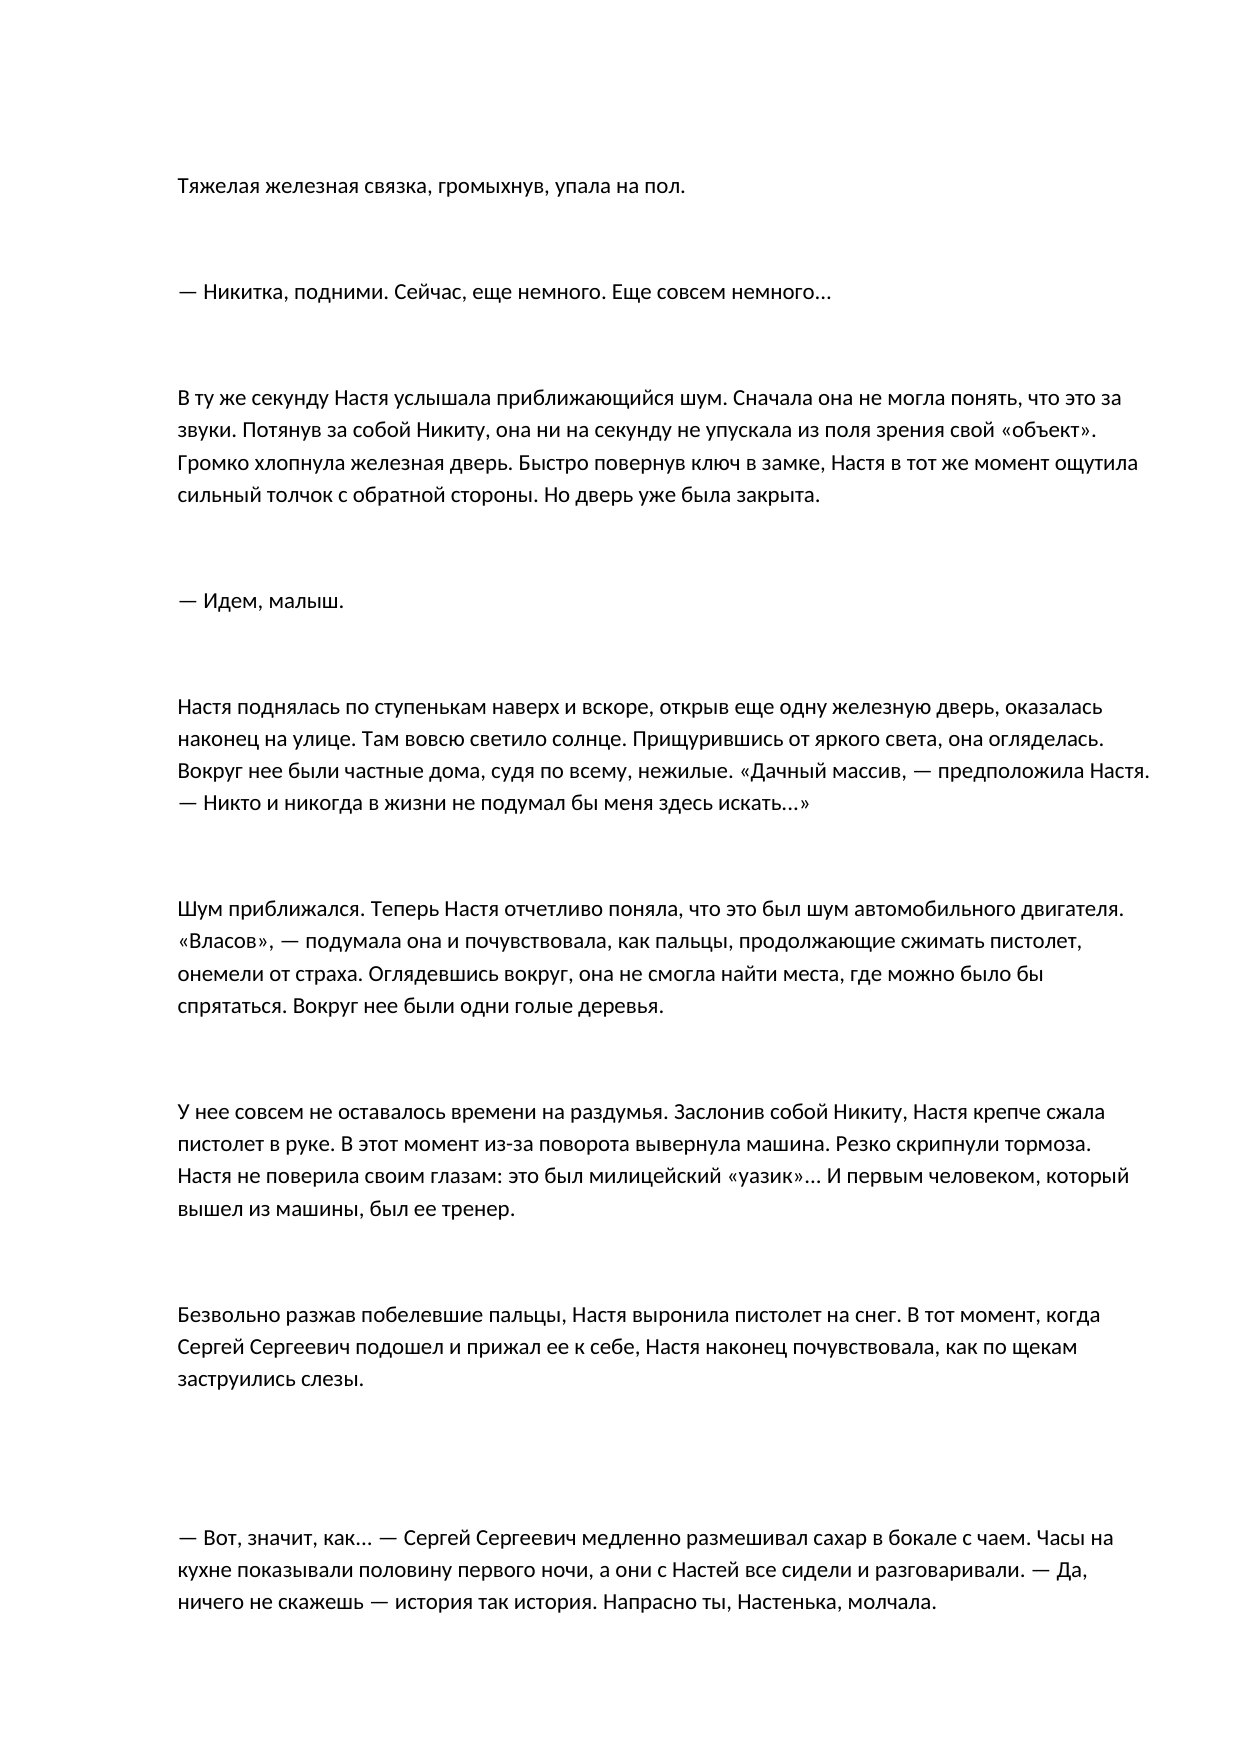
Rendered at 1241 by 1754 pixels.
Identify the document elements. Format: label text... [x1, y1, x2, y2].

text Безвольно разжав побелевшие пальцы, Настя выронила пистолет на снег. В тот момент, когда Сергей Сергеевич подошел и прижал ее к себе, Настя наконец почувствовала, как по щекам заструились слезы. [177, 1300, 1152, 1392]
text — Никитка, подними. Сейчас, еще немного. Еще совсем немного... [177, 277, 1152, 305]
text Шум приближался. Теперь Настя отчетливо поняла, что это был шум автомобильного двигателя. «Власов», — подумала она и почувствовала, как пальцы, продолжающие сжимать пистолет, онемели от страха. Оглядевшись вокруг, она не смогла найти места, где можно было бы спрятаться. Вокруг нее были одни голые деревья. [177, 894, 1152, 1019]
text Настя поднялась по ступенькам наверх и вскоре, открыв еще одну железную дверь, оказалась наконец на улице. Там вовсю светило солнце. Прищурившись от яркого света, она огляделась. Вокруг нее были частные дома, судя по всему, нежилые. «Дачный массив, — предположила Настя. — Никто и никогда в жизни не подумал бы меня здесь искать...» [177, 692, 1152, 816]
text — Вот, значит, как... — Сергей Сергеевич медленно размешивал сахар в бокале с чаем. Часы на кухне показывали половину первого ночи, а они с Настей все сидели и разговаривали. — Да, ничего не скажешь — история так история. Напрасно ты, Настенька, молчала. [177, 1523, 1152, 1616]
text Тяжелая железная связка, громыхнув, упала на пол. [177, 171, 1152, 199]
text В ту же секунду Настя услышала приближающийся шум. Сначала она не могла понять, что это за звуки. Потянув за собой Никиту, она ни на секунду не упускала из поля зрения свой «объект». Громко хлопнула железная дверь. Быстро повернув ключ в замке, Настя в тот же момент ощутила сильный толчок с обратной стороны. Но дверь уже была закрыта. [177, 383, 1152, 508]
text У нее совсем не оставалось времени на раздумья. Заслонив собой Никиту, Настя крепче сжала пистолет в руке. В этот момент из-за поворота вывернула машина. Резко скрипнули тормоза. Настя не поверила своим глазам: это был милицейский «уазик»... И первым человеком, который вышел из машины, был ее тренер. [177, 1097, 1152, 1222]
text — Идем, малыш. [177, 586, 1152, 614]
